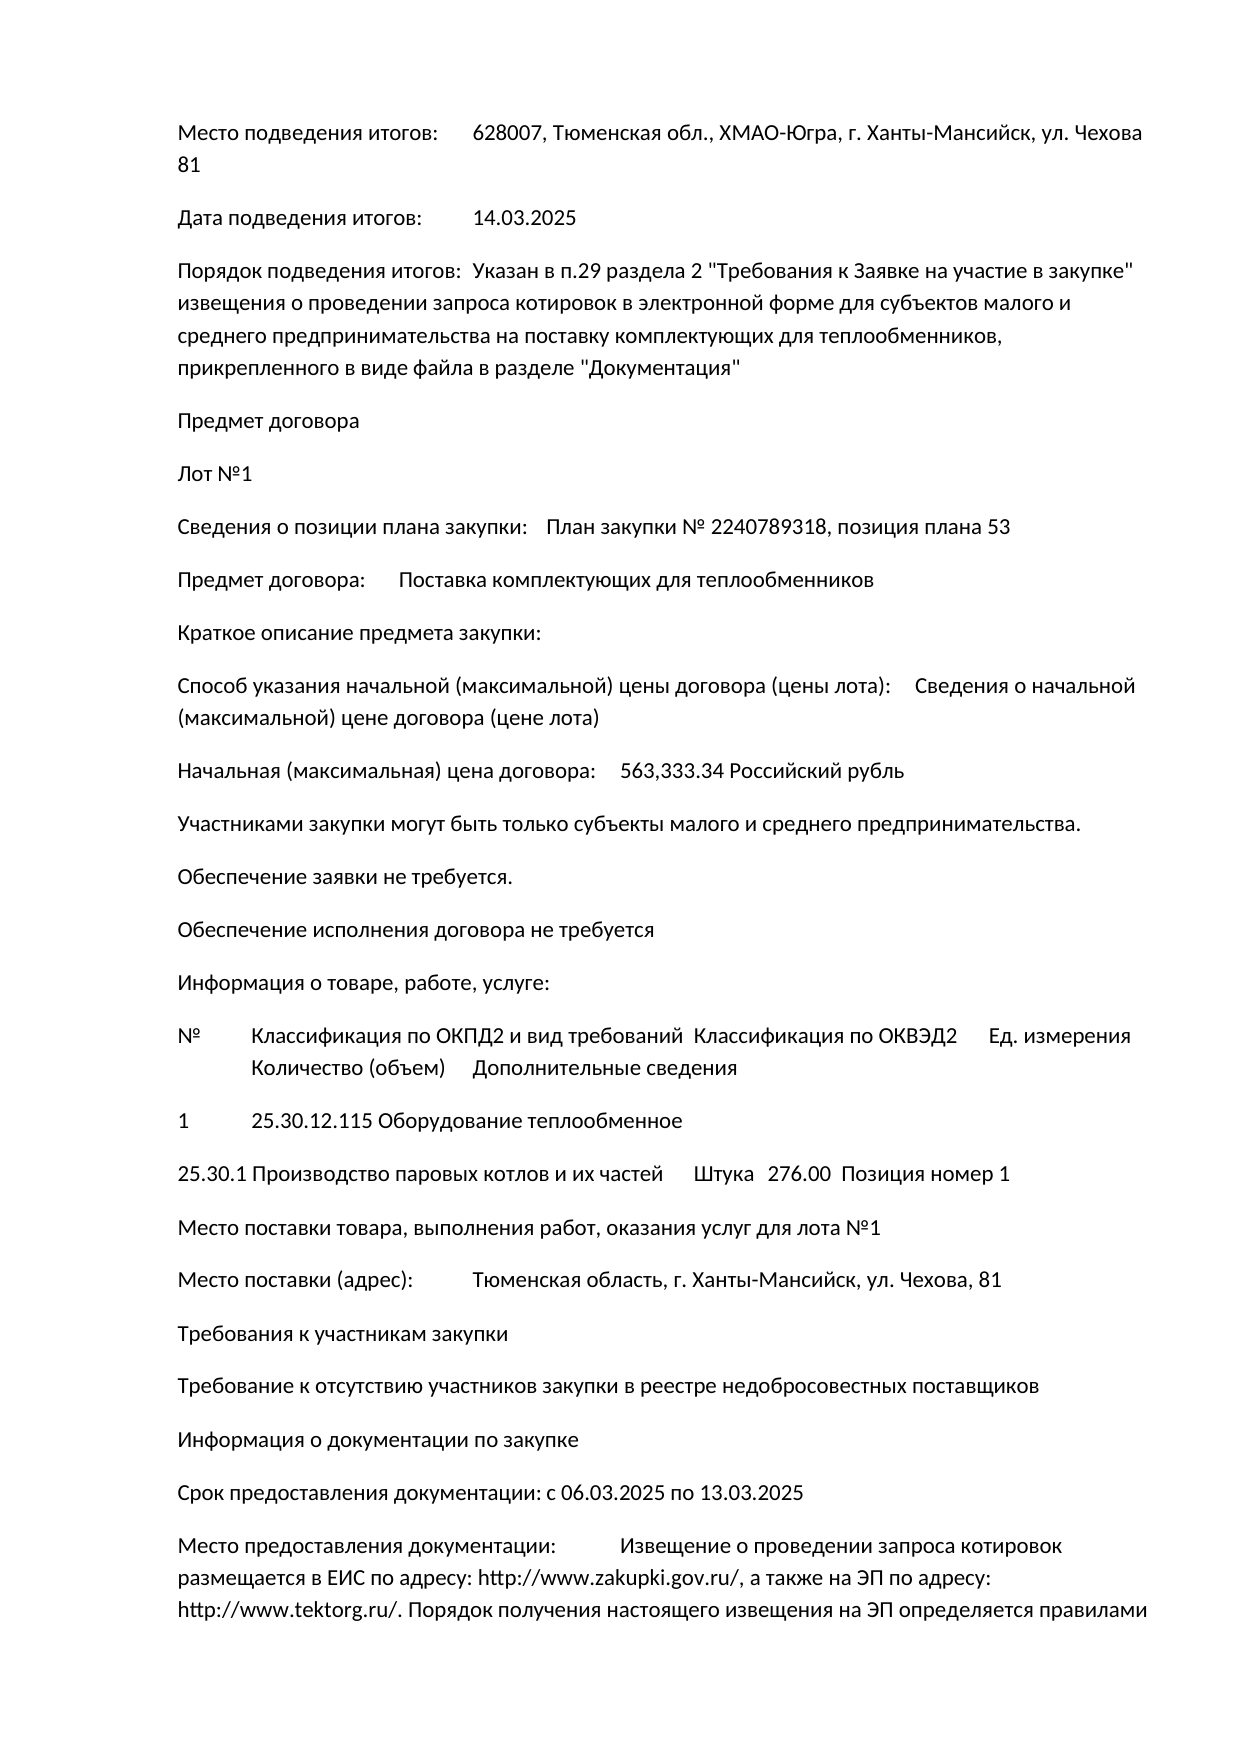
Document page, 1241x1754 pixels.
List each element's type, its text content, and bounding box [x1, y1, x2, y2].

text Место поставки товара, выполнения работ, оказания услуг для лота №1 [177, 1213, 1152, 1241]
text Место подведения итогов: 628007, Тюменская обл., ХМАО-Югра, г. Ханты-Мансийск, ул. Чехова 81 [177, 118, 1152, 178]
text Требования к участникам закупки [177, 1319, 1152, 1347]
text Обеспечение исполнения договора не требуется [177, 915, 1152, 943]
text Способ указания начальной (максимальной) цены договора (цены лота): Сведения о начальной (максимальной) цене договора (цене лота) [177, 671, 1152, 731]
text Порядок подведения итогов: Указан в п.29 раздела 2 "Требования к Заявке на участие в закупке" извещения о проведении запроса котировок в электронной форме для субъектов малого и среднего предпринимательства на поставку комплектующих для теплообменников, прикрепленного в виде файла в разделе "Документация" [177, 256, 1152, 381]
text Срок предоставления документации: с 06.03.2025 по 13.03.2025 [177, 1478, 1152, 1506]
text Обеспечение заявки не требуется. [177, 862, 1152, 890]
text Информация о документации по закупке [177, 1425, 1152, 1453]
text Место поставки (адрес): Тюменская область, г. Ханты-Мансийск, ул. Чехова, 81 [177, 1266, 1152, 1294]
text Предмет договора: Поставка комплектующих для теплообменников [177, 565, 1152, 593]
text 1 25.30.12.115 Оборудование теплообменное [177, 1107, 1152, 1134]
text Информация о товаре, работе, услуге: [177, 968, 1152, 996]
text Краткое описание предмета закупки: [177, 618, 1152, 646]
text 25.30.1 Производство паровых котлов и их частей Штука 276.00 Позиция номер 1 [177, 1159, 1152, 1188]
text Дата подведения итогов: 14.03.2025 [177, 203, 1152, 231]
text Сведения о позиции плана закупки: План закупки № 2240789318, позиция плана 53 [177, 512, 1152, 540]
text Требование к отсутствию участников закупки в реестре недобросовестных поставщиков [177, 1372, 1152, 1400]
text Участниками закупки могут быть только субъекты малого и среднего предпринимательства. [177, 809, 1152, 837]
text Предмет договора [177, 406, 1152, 434]
text Начальная (максимальная) цена договора: 563,333.34 Российский рубль [177, 756, 1152, 784]
text № Классификация по ОКПД2 и вид требований Классификация по ОКВЭД2 Ед. измерения Количество (объем) Дополнительные сведения [177, 1021, 1152, 1082]
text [177, 1531, 1152, 1623]
text Лот №1 [177, 459, 1152, 487]
